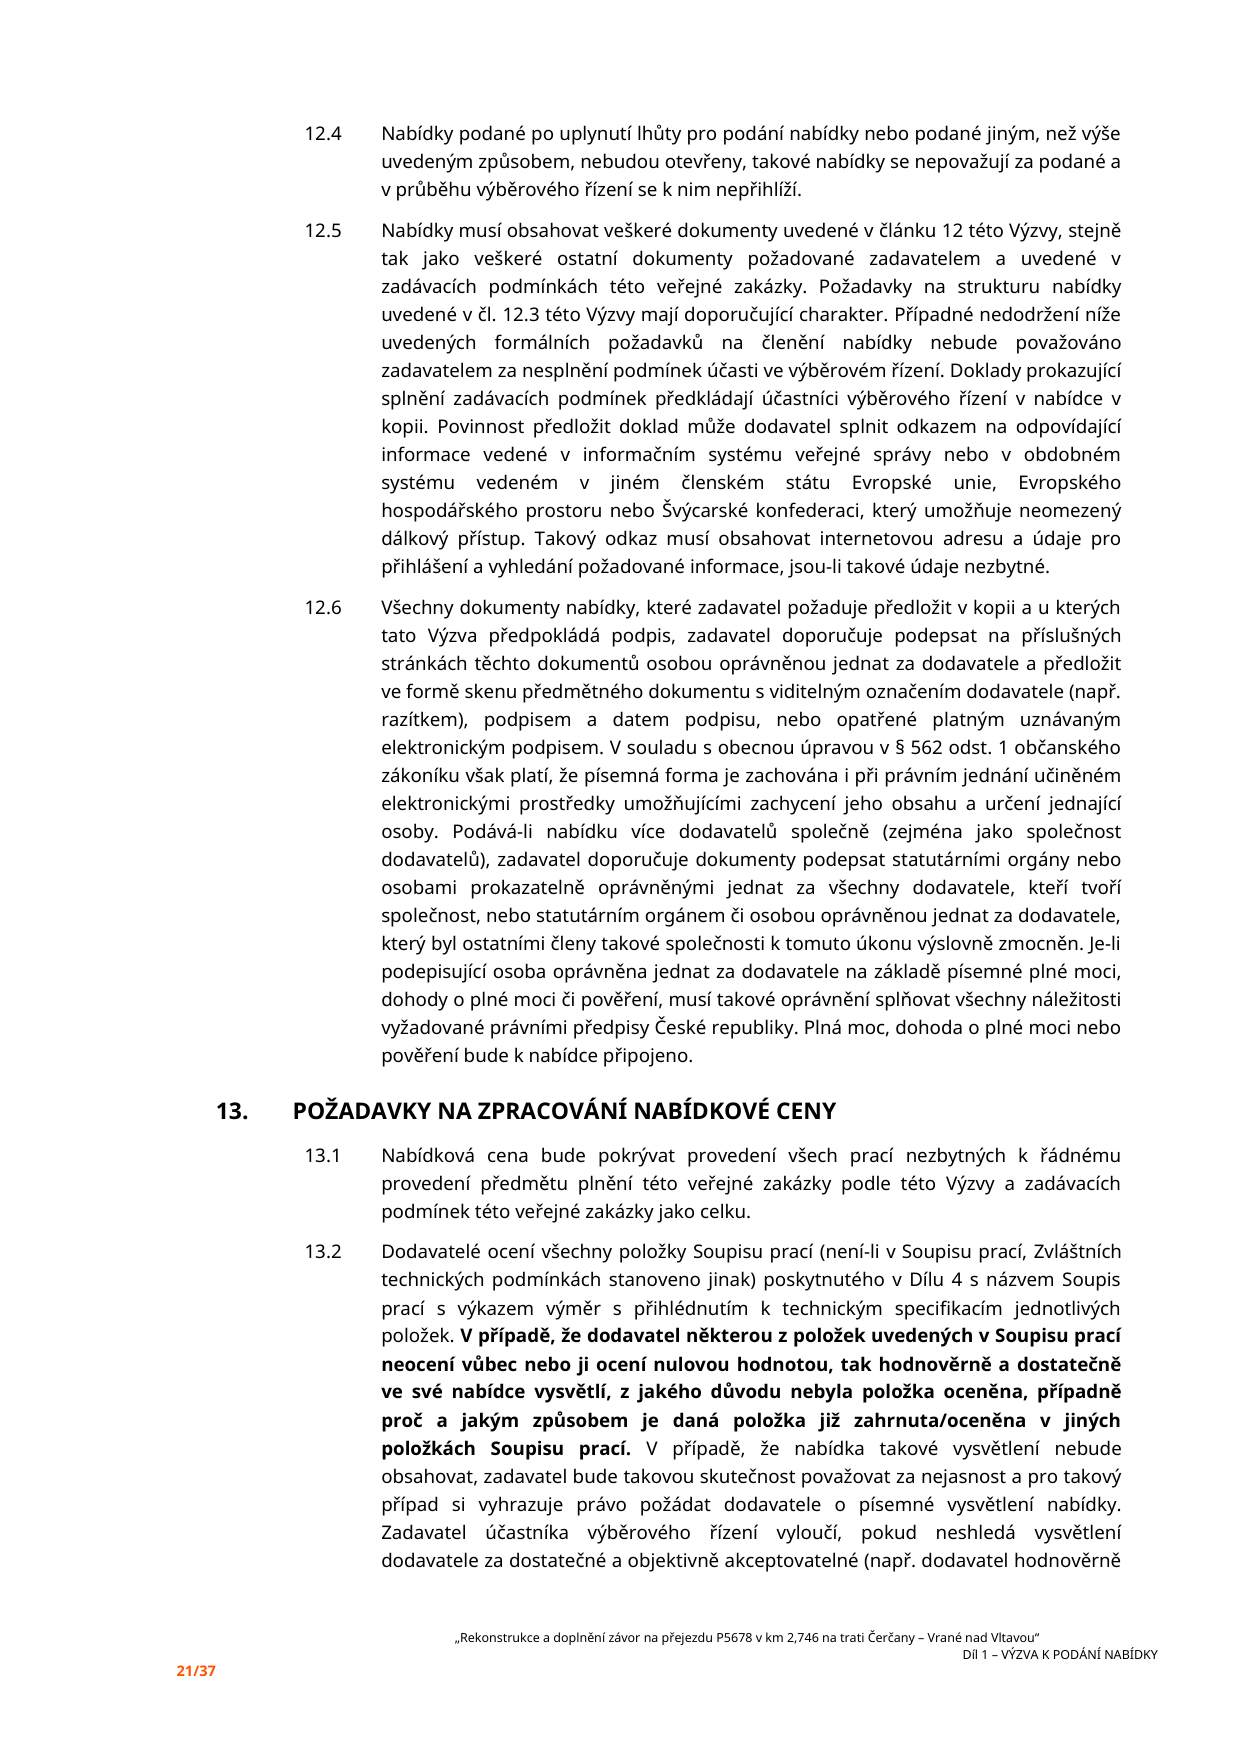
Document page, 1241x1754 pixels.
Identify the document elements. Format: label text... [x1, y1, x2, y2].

text POŽADAVKY NA ZPRACOVÁNÍ NABÍDKOVÉ CENY [216, 1095, 1122, 1127]
text Všechny dokumenty nabídky, které zadavatel požaduje předložit v kopii a u kterých tato Výzva předpokládá podpis, zadavatel doporučuje podepsat na příslušných stránkách těchto dokumentů osobou oprávněnou jednat za dodavatele a předložit ve formě skenu předmětného dokumentu s viditelným označením dodavatele (např. razítkem), podpisem a datem podpisu, nebo opatřené platným uznávaným elektronickým podpisem. V souladu s obecnou úpravou v § 562 odst. 1 občanského zákoníku však platí, že písemná forma je zachována i při právním jednání učiněném elektronickými prostředky umožňujícími zachycení jeho obsahu a určení jednající osoby. Podává-li nabídku více dodavatelů společně (zejména jako společnost dodavatelů), zadavatel doporučuje dokumenty podepsat statutárními orgány nebo osobami prokazatelně oprávněnými jednat za všechny dodavatele, kteří tvoří společnost, nebo statutárním orgánem či osobou oprávněnou jednat za dodavatele, který byl ostatními členy takové společnosti k tomuto úkonu výslovně zmocněn. Je-li podepisující osoba oprávněna jednat za dodavatele na základě písemné plné moci, dohody o plné moci či pověření, musí takové oprávnění splňovat všechny náležitosti vyžadované právními předpisy České republiky. Plná moc, dohoda o plné moci nebo pověření bude k nabídce připojeno. [304, 594, 1122, 1068]
text Nabídky podané po uplynutí lhůty pro podání nabídky nebo podané jiným, než výše uvedeným způsobem, nebudou otevřeny, takové nabídky se nepovažují za podané a v průběhu výběrového řízení se k nim nepřihlíží. [304, 121, 1122, 202]
text Nabídky musí obsahovat veškeré dokumenty uvedené v článku 12 této Výzvy, stejně tak jako veškeré ostatní dokumenty požadované zadavatelem a uvedené v zadávacích podmínkách této veřejné zakázky. Požadavky na strukturu nabídky uvedené v čl. 12.3 této Výzvy mají doporučující charakter. Případné nedodržení níže uvedených formálních požadavků na členění nabídky nebude považováno zadavatelem za nesplnění podmínek účasti ve výběrovém řízení. Doklady prokazující splnění zadávacích podmínek předkládají účastníci výběrového řízení v nabídce v kopii. Povinnost předložit doklad může dodavatel splnit odkazem na odpovídající informace vedené v informačním systému veřejné správy nebo v obdobném systému vedeném v jiném členském státu Evropské unie, Evropského hospodářského prostoru nebo Švýcarské konfederaci, který umožňuje neomezený dálkový přístup. Takový odkaz musí obsahovat internetovou adresu a údaje pro přihlášení a vyhledání požadované informace, jsou-li takové údaje nezbytné. [304, 217, 1122, 579]
text Nabídková cena bude pokrývat provedení všech prací nezbytných k řádnému provedení předmětu plnění této veřejné zakázky podle této Výzvy a zadávacích podmínek této veřejné zakázky jako celku. [304, 1142, 1122, 1224]
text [304, 1239, 1122, 1572]
